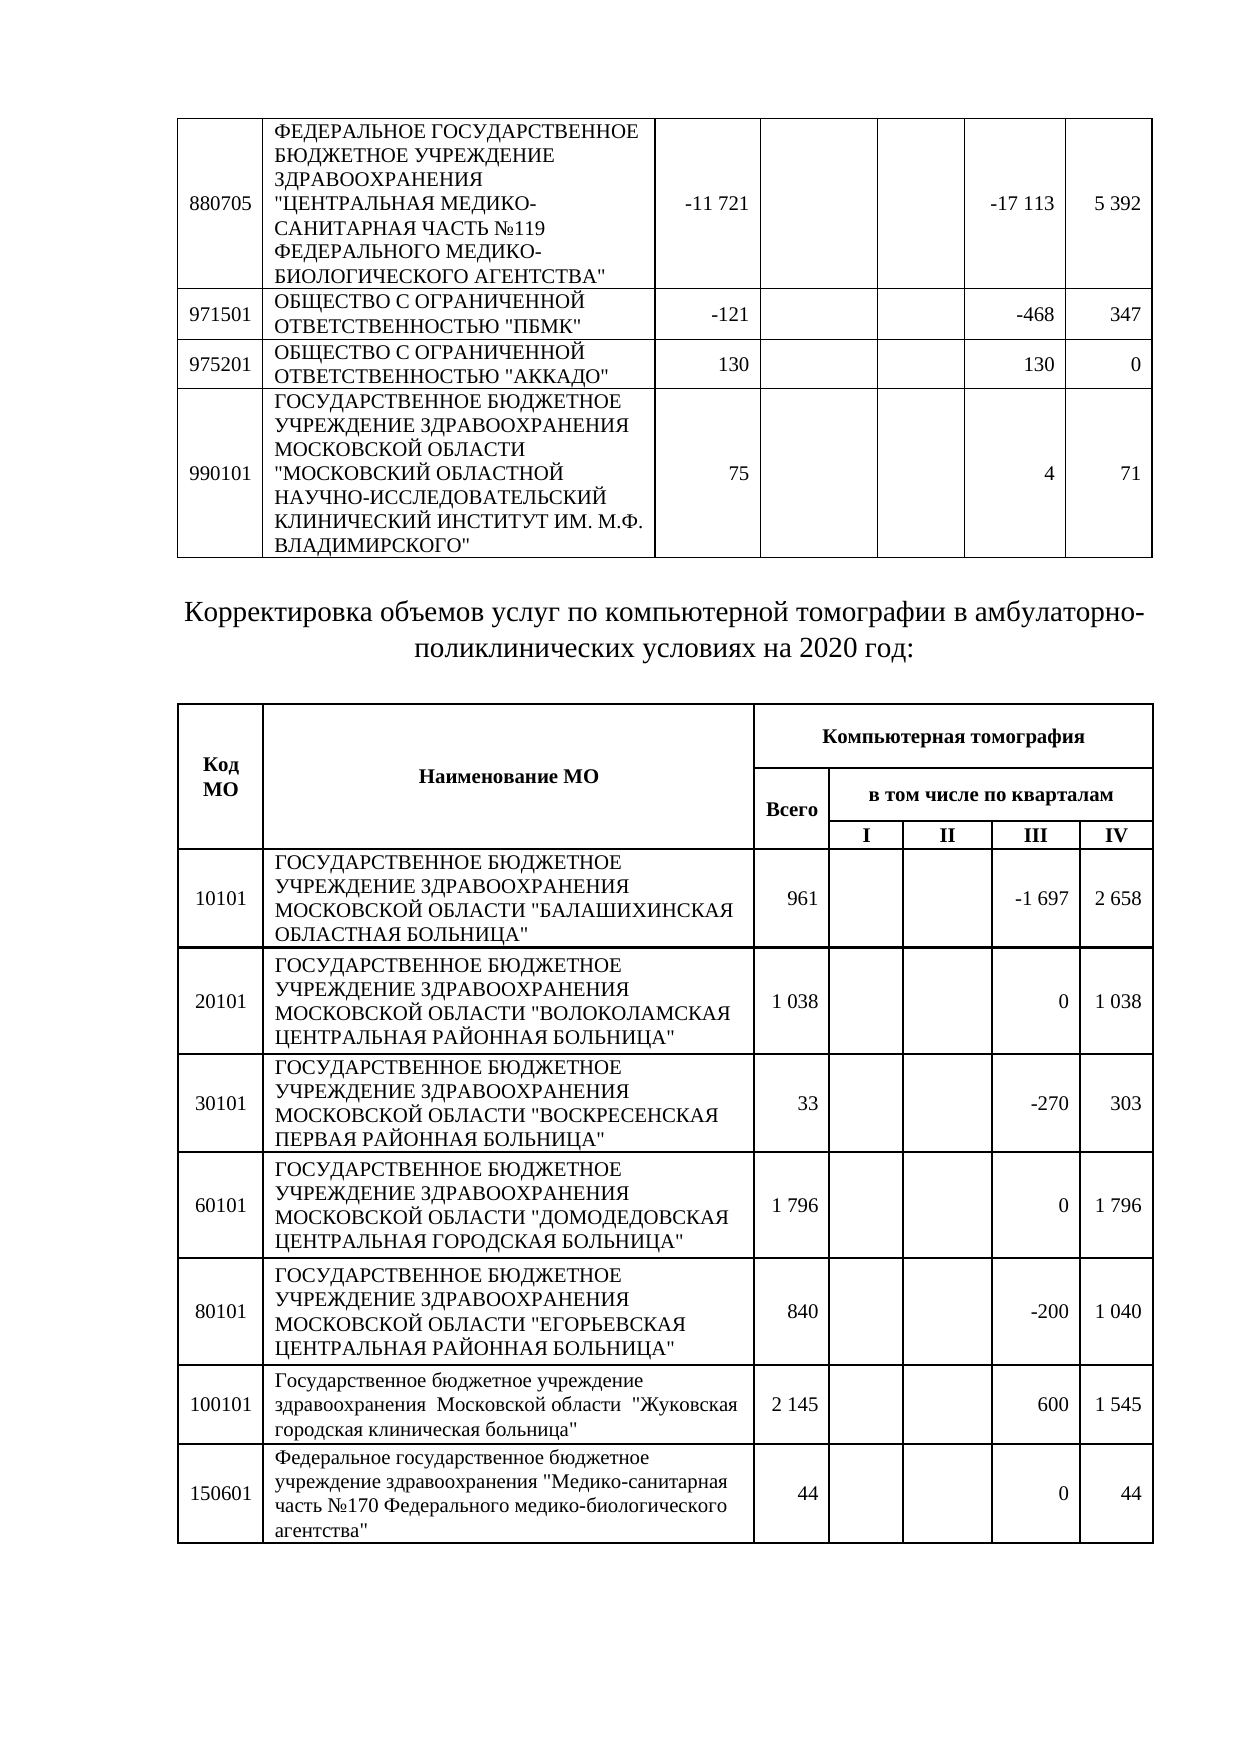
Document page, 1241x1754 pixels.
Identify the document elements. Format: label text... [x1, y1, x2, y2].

table_cell Государственное бюджетное учреждение здравоохранения Московской области "Жуковская городская клиническая больница" [264, 1366, 753, 1443]
table_cell 0 [993, 1445, 1079, 1542]
table_cell [904, 1366, 991, 1443]
table_header Наименование МО [264, 705, 753, 848]
table_cell [904, 949, 991, 1053]
table_cell 100101 [179, 1366, 262, 1443]
table_cell [904, 1153, 991, 1257]
table_cell -270 [993, 1055, 1079, 1151]
table_cell III [993, 822, 1079, 848]
table_cell 5 392 [1066, 119, 1151, 288]
table_cell -11 721 [656, 119, 760, 288]
table_cell [830, 949, 902, 1053]
table_cell -200 [993, 1259, 1079, 1363]
table_cell 130 [656, 340, 760, 388]
table_cell IV [1081, 822, 1152, 848]
table_cell 10101 [179, 850, 262, 946]
table_cell 33 [755, 1055, 828, 1151]
table_cell -1 697 [993, 850, 1079, 946]
table_cell в том числе по кварталам [830, 769, 1152, 820]
table_cell -17 113 [965, 119, 1065, 288]
table_cell 347 [1066, 289, 1151, 338]
table_cell 840 [755, 1259, 828, 1363]
table_cell 44 [755, 1445, 828, 1542]
table_cell 961 [755, 850, 828, 946]
table_cell ОБЩЕСТВО С ОГРАНИЧЕННОЙ ОТВЕТСТВЕННОСТЬЮ "АККАДО" [263, 340, 654, 388]
table_cell 0 [1066, 340, 1151, 388]
table_cell 20101 [179, 949, 262, 1053]
table_cell ФЕДЕРАЛЬНОЕ ГОСУДАРСТВЕННОЕ БЮДЖЕТНОЕ УЧРЕЖДЕНИЕ ЗДРАВООХРАНЕНИЯ "ЦЕНТРАЛЬНАЯ МЕДИКО-САНИТАРНАЯ ЧАСТЬ №119 ФЕДЕРАЛЬНОГО МЕДИКО-БИОЛОГИЧЕСКОГО АГЕНТСТВА" [263, 119, 654, 288]
table_cell [878, 119, 964, 288]
table_cell 1 796 [1081, 1153, 1152, 1257]
table_cell Всего [755, 769, 828, 848]
table_cell ГОСУДАРСТВЕННОЕ БЮДЖЕТНОЕ УЧРЕЖДЕНИЕ ЗДРАВООХРАНЕНИЯ МОСКОВСКОЙ ОБЛАСТИ "БАЛАШИХИНСКАЯ ОБЛАСТНАЯ БОЛЬНИЦА" [264, 850, 753, 946]
table_cell ГОСУДАРСТВЕННОЕ БЮДЖЕТНОЕ УЧРЕЖДЕНИЕ ЗДРАВООХРАНЕНИЯ МОСКОВСКОЙ ОБЛАСТИ "ДОМОДЕДОВСКАЯ ЦЕНТРАЛЬНАЯ ГОРОДСКАЯ БОЛЬНИЦА" [264, 1153, 753, 1257]
table_cell 990101 [178, 389, 262, 557]
table_cell [761, 389, 877, 557]
table_cell 2 145 [755, 1366, 828, 1443]
table_cell ГОСУДАРСТВЕННОЕ БЮДЖЕТНОЕ УЧРЕЖДЕНИЕ ЗДРАВООХРАНЕНИЯ МОСКОВСКОЙ ОБЛАСТИ "МОСКОВСКИЙ ОБЛАСТНОЙ НАУЧНО-ИССЛЕДОВАТЕЛЬСКИЙ КЛИНИЧЕСКИЙ ИНСТИТУТ ИМ. М.Ф. ВЛАДИМИРСКОГО" [263, 389, 654, 557]
table_header Компьютерная томография [755, 705, 1152, 767]
table_cell 71 [1066, 389, 1151, 557]
table_cell [904, 1259, 991, 1363]
table_cell 4 [965, 389, 1065, 557]
table_cell [830, 1366, 902, 1443]
table_cell 975201 [178, 340, 262, 388]
table_cell -468 [965, 289, 1065, 338]
table_cell ГОСУДАРСТВЕННОЕ БЮДЖЕТНОЕ УЧРЕЖДЕНИЕ ЗДРАВООХРАНЕНИЯ МОСКОВСКОЙ ОБЛАСТИ "ВОСКРЕСЕНСКАЯ ПЕРВАЯ РАЙОННАЯ БОЛЬНИЦА" [264, 1055, 753, 1151]
text Корректировка объемов услуг по компьютерной томографии в амбулаторно-поликлинических условиях на 2020 год: [177, 594, 1152, 664]
table_cell 80101 [179, 1259, 262, 1363]
table_cell 2 658 [1081, 850, 1152, 946]
table_cell 75 [656, 389, 760, 557]
table_cell ГОСУДАРСТВЕННОЕ БЮДЖЕТНОЕ УЧРЕЖДЕНИЕ ЗДРАВООХРАНЕНИЯ МОСКОВСКОЙ ОБЛАСТИ "ЕГОРЬЕВСКАЯ ЦЕНТРАЛЬНАЯ РАЙОННАЯ БОЛЬНИЦА" [264, 1259, 753, 1363]
table_cell 303 [1081, 1055, 1152, 1151]
table_cell 1 038 [1081, 949, 1152, 1053]
table_cell ОБЩЕСТВО С ОГРАНИЧЕННОЙ ОТВЕТСТВЕННОСТЬЮ "ПБМК" [263, 289, 654, 338]
table_cell 150601 [179, 1445, 262, 1542]
table_cell [830, 850, 902, 946]
table_cell 1 545 [1081, 1366, 1152, 1443]
table_cell [904, 850, 991, 946]
table_cell [830, 1153, 902, 1257]
table_cell 0 [993, 1153, 1079, 1257]
table_cell [830, 1055, 902, 1151]
table_cell II [904, 822, 991, 848]
table_cell 971501 [178, 289, 262, 338]
table_cell 1 040 [1081, 1259, 1152, 1363]
table_cell 60101 [179, 1153, 262, 1257]
table_header Код МО [179, 705, 262, 848]
table_cell 130 [965, 340, 1065, 388]
table_cell 30101 [179, 1055, 262, 1151]
table_cell [878, 340, 964, 388]
table_cell [830, 1445, 902, 1542]
table_cell 44 [1081, 1445, 1152, 1542]
table_cell Федеральное государственное бюджетное учреждение здравоохранения "Медико-санитарная часть №170 Федерального медико-биологического агентства" [264, 1445, 753, 1542]
table_cell [904, 1445, 991, 1542]
table_cell -121 [656, 289, 760, 338]
table_cell [761, 340, 877, 388]
table_cell I [830, 822, 902, 848]
table_cell 1 038 [755, 949, 828, 1053]
table_cell [904, 1055, 991, 1151]
table_cell 0 [993, 949, 1079, 1053]
table_cell [761, 289, 877, 338]
table_cell 880705 [178, 119, 262, 288]
table_cell 1 796 [755, 1153, 828, 1257]
table_cell [878, 389, 964, 557]
table_cell ГОСУДАРСТВЕННОЕ БЮДЖЕТНОЕ УЧРЕЖДЕНИЕ ЗДРАВООХРАНЕНИЯ МОСКОВСКОЙ ОБЛАСТИ "ВОЛОКОЛАМСКАЯ ЦЕНТРАЛЬНАЯ РАЙОННАЯ БОЛЬНИЦА" [264, 949, 753, 1053]
table_cell [878, 289, 964, 338]
table_cell 600 [993, 1366, 1079, 1443]
table_cell [761, 119, 877, 288]
table_cell [830, 1259, 902, 1363]
